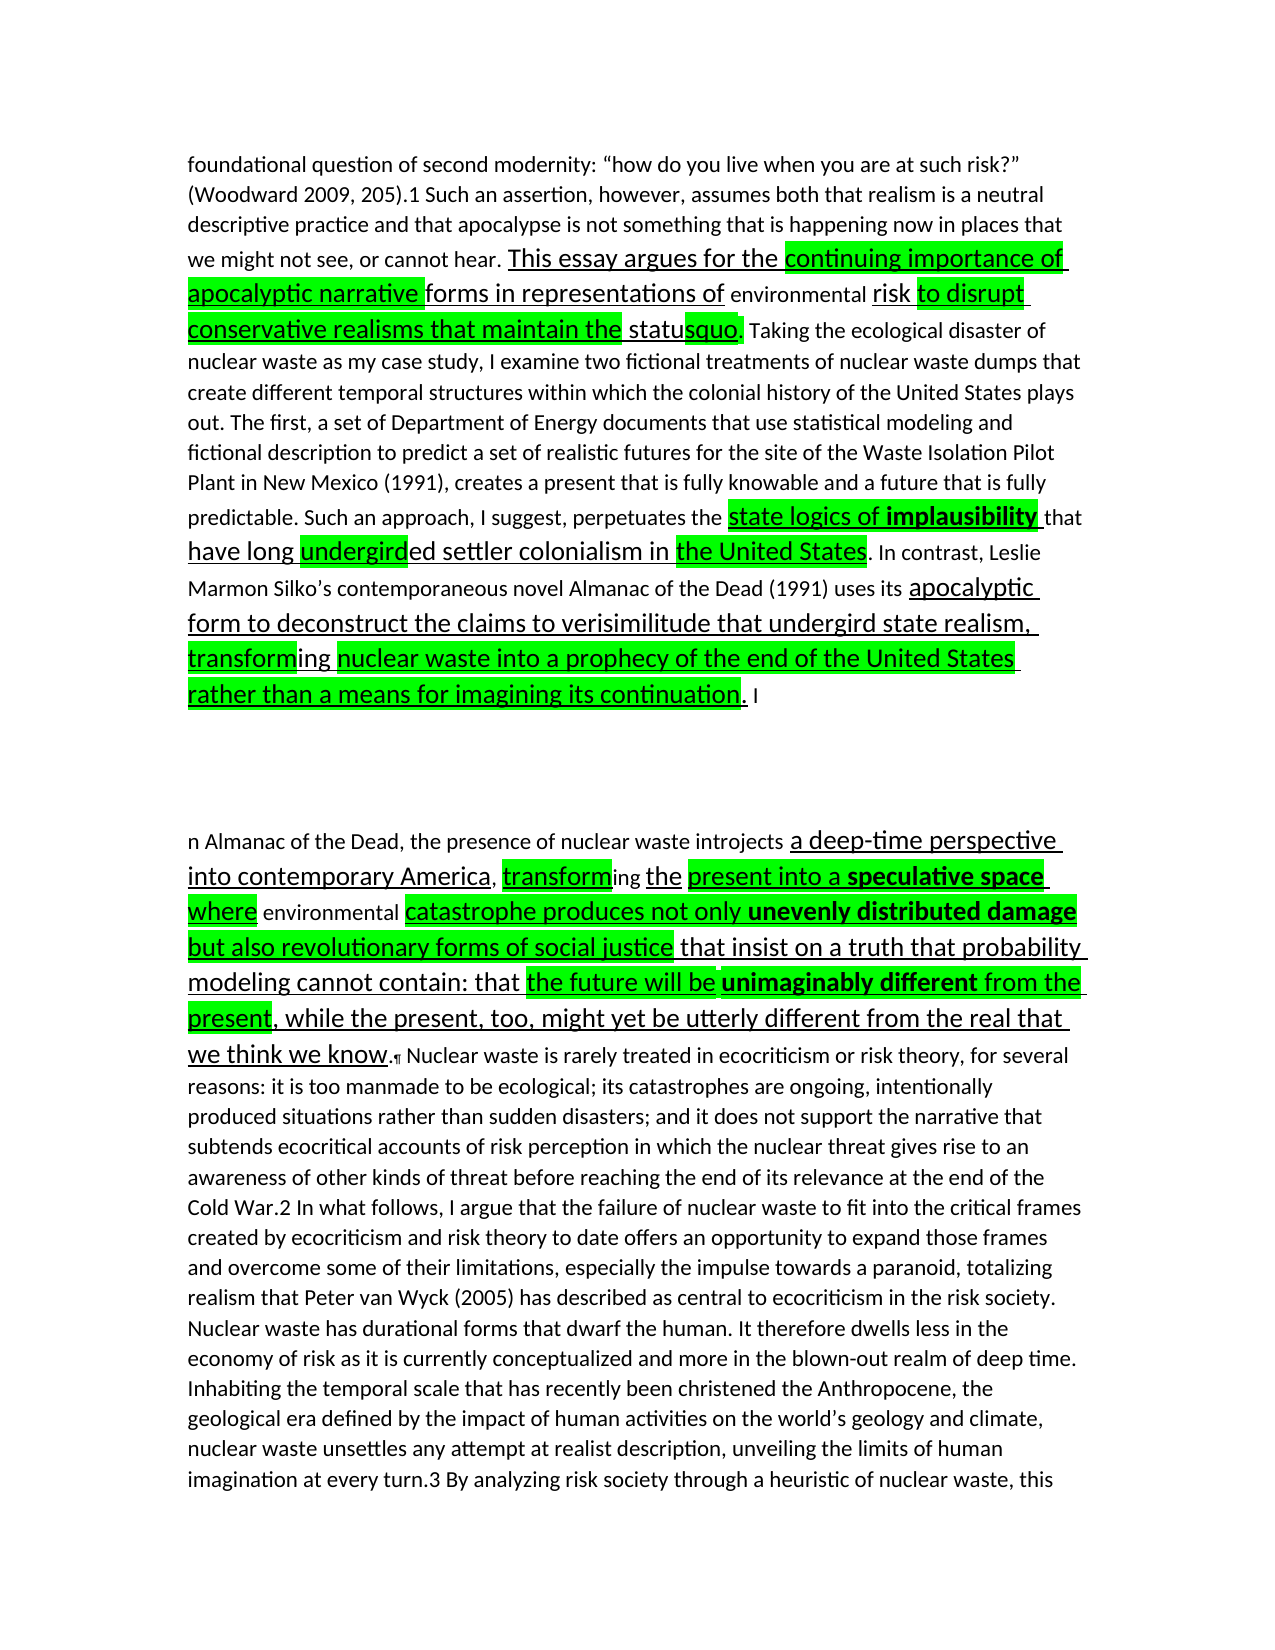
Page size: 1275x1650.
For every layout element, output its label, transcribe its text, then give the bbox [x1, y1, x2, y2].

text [187, 995, 1087, 1493]
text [187, 150, 1087, 710]
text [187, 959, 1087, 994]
